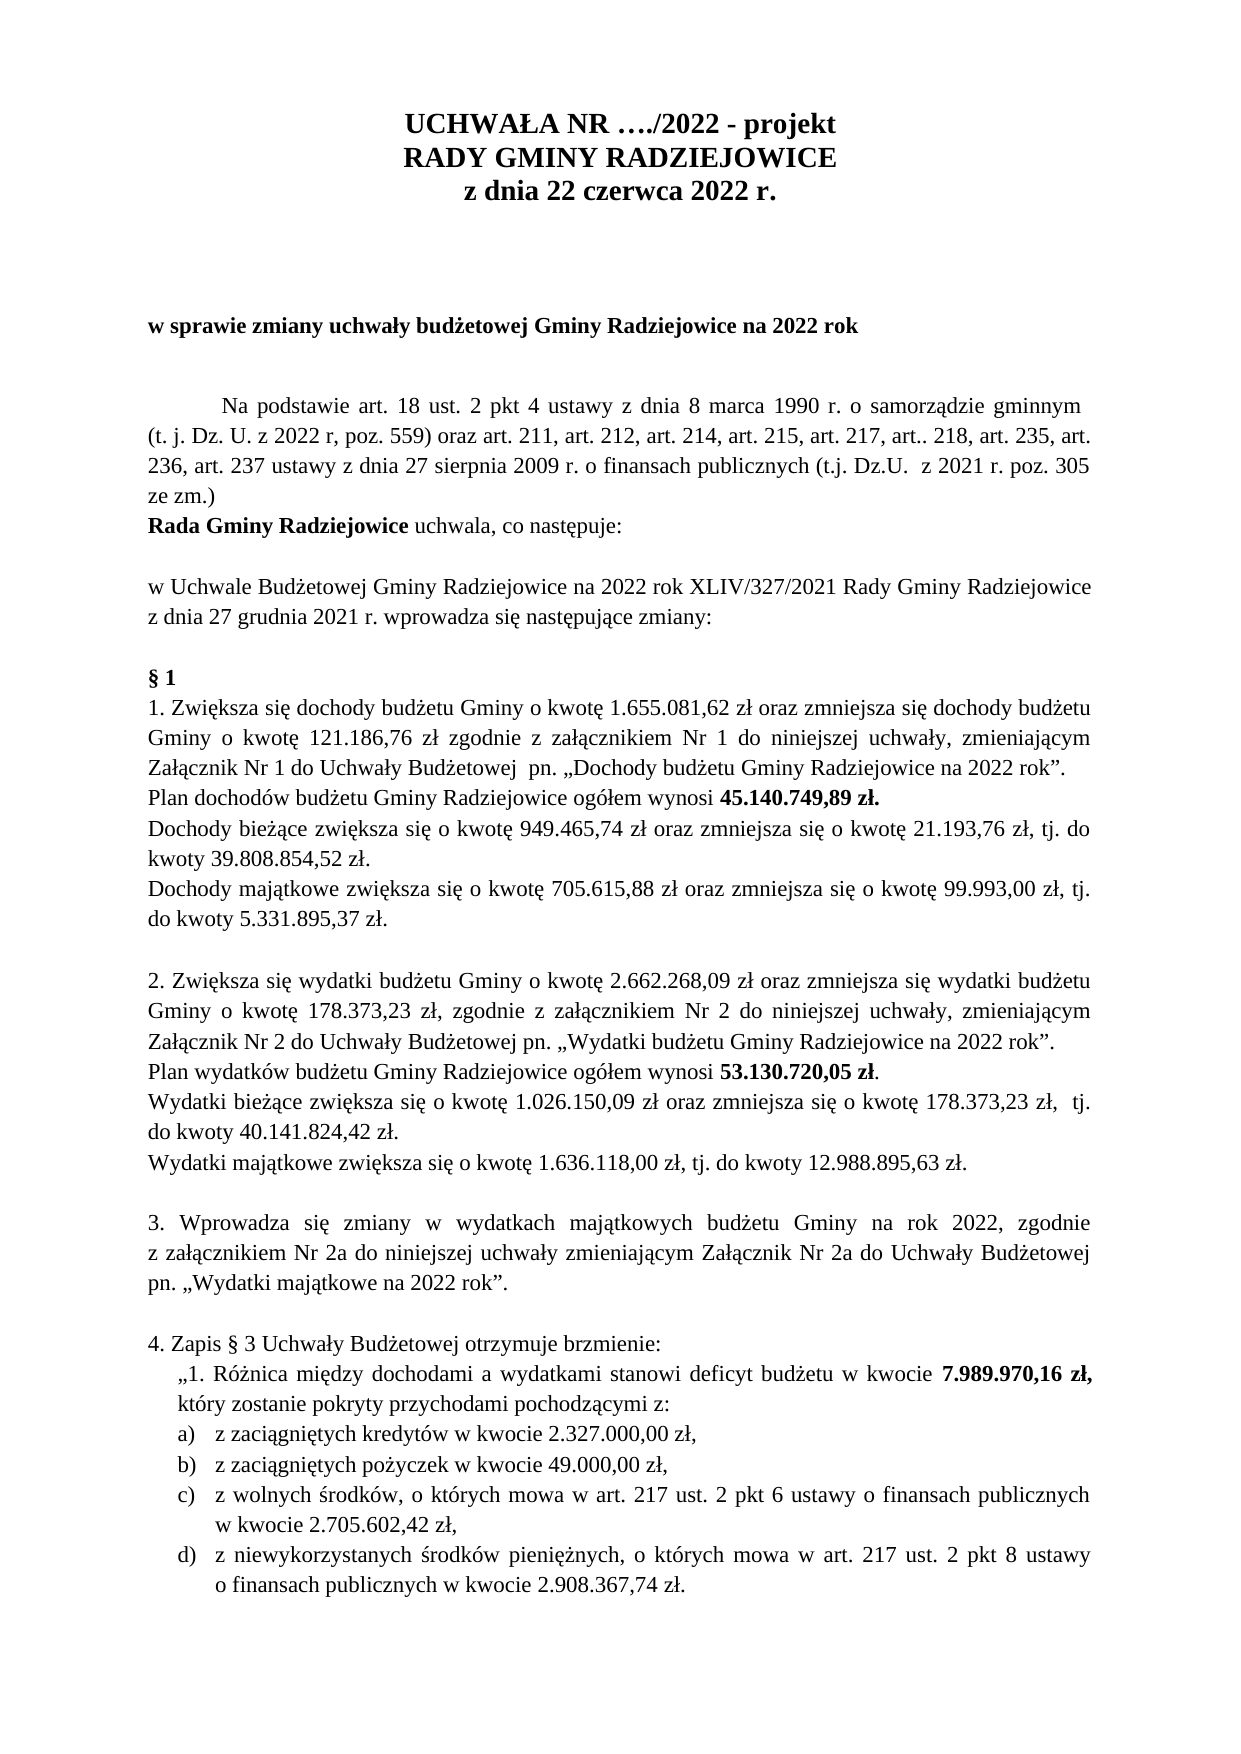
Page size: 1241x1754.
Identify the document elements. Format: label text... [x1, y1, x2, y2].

text 3. Wprowadza się zmiany w wydatkach majątkowych budżetu Gminy na rok 2022, zgodnie z załącznikiem Nr 2a do niniejszej uchwały zmieniającym Załącznik Nr 2a do Uchwały Budżetowej pn. „Wydatki majątkowe na 2022 rok”. [148, 1209, 1092, 1296]
text „1. Różnica między dochodami a wydatkami stanowi deficyt budżetu w kwocie 7.989.970,16 zł, który zostanie pokryty przychodami pochodzącymi z: [177, 1360, 1092, 1417]
text z dnia 22 czerwca 2022 r. [148, 173, 1092, 207]
list z niewykorzystanych środków pieniężnych, o których mowa w art. 217 ust. 2 pkt 8 ustawy o finansach publicznych w kwocie 2.908.367,74 zł. [177, 1541, 1092, 1598]
text 1. Zwiększa się dochody budżetu Gminy o kwotę 1.655.081,62 zł oraz zmniejsza się dochody budżetu Gminy o kwotę 121.186,76 zł zgodnie z załącznikiem Nr 1 do niniejszej uchwały, zmieniającym Załącznik Nr 1 do Uchwały Budżetowej pn. „Dochody budżetu Gminy Radziejowice na 2022 rok”. [148, 694, 1092, 781]
text Wydatki bieżące zwiększa się o kwotę 1.026.150,09 zł oraz zmniejsza się o kwotę 178.373,23 zł, tj. do kwoty 40.141.824,42 zł. [148, 1088, 1092, 1145]
text RADY GMINY RADZIEJOWICE [148, 140, 1092, 173]
text Plan wydatków budżetu Gminy Radziejowice ogółem wynosi 53.130.720,05 zł. [148, 1058, 1092, 1084]
text 4. Zapis § 3 Uchwały Budżetowej otrzymuje brzmienie: [148, 1330, 1092, 1356]
text Dochody majątkowe zwiększa się o kwotę 705.615,88 zł oraz zmniejsza się o kwotę 99.993,00 zł, tj. do kwoty 5.331.895,37 zł. [148, 875, 1092, 932]
list z zaciągniętych kredytów w kwocie 2.327.000,00 zł, [177, 1420, 1092, 1447]
text Rada Gminy Radziejowice uchwala, co następuje: [148, 512, 1092, 539]
text Wydatki majątkowe zwiększa się o kwotę 1.636.118,00 zł, tj. do kwoty 12.988.895,63 zł. [148, 1148, 1092, 1175]
text Na podstawie art. 18 ust. 2 pkt 4 ustawy z dnia 8 marca 1990 r. o samorządzie gminnym (t. j. Dz. U. z 2022 r, poz. 559) oraz art. 211, art. 212, art. 214, art. 215, art. 217, art.. 218, art. 235, art. 236, art. 237 ustawy z dnia 27 sierpnia 2009 r. o finansach publicznych (t.j. Dz.U. z 2021 r. poz. 305 ze zm.) [148, 392, 1092, 509]
list z zaciągniętych pożyczek w kwocie 49.000,00 zł, [177, 1451, 1092, 1477]
text Dochody bieżące zwiększa się o kwotę 949.465,74 zł oraz zmniejsza się o kwotę 21.193,76 zł, tj. do kwoty 39.808.854,52 zł. [148, 814, 1092, 871]
text w Uchwale Budżetowej Gminy Radziejowice na 2022 rok XLIV/327/2021 Rady Gminy Radziejowice z dnia 27 grudnia 2021 r. wprowadza się następujące zmiany: [148, 573, 1092, 629]
list z wolnych środków, o których mowa w art. 217 ust. 2 pkt 6 ustawy o finansach publicznych w kwocie 2.705.602,42 zł, [177, 1481, 1092, 1537]
text § 1 [148, 663, 1092, 690]
text w sprawie zmiany uchwały budżetowej Gminy Radziejowice na 2022 rok [148, 312, 1092, 338]
text UCHWAŁA NR …./2022 - projekt [148, 106, 1092, 140]
text 2. Zwiększa się wydatki budżetu Gminy o kwotę 2.662.268,09 zł oraz zmniejsza się wydatki budżetu Gminy o kwotę 178.373,23 zł, zgodnie z załącznikiem Nr 2 do niniejszej uchwały, zmieniającym Załącznik Nr 2 do Uchwały Budżetowej pn. „Wydatki budżetu Gminy Radziejowice na 2022 rok”. [148, 967, 1092, 1054]
text Plan dochodów budżetu Gminy Radziejowice ogółem wynosi 45.140.749,89 zł. [148, 784, 1092, 811]
